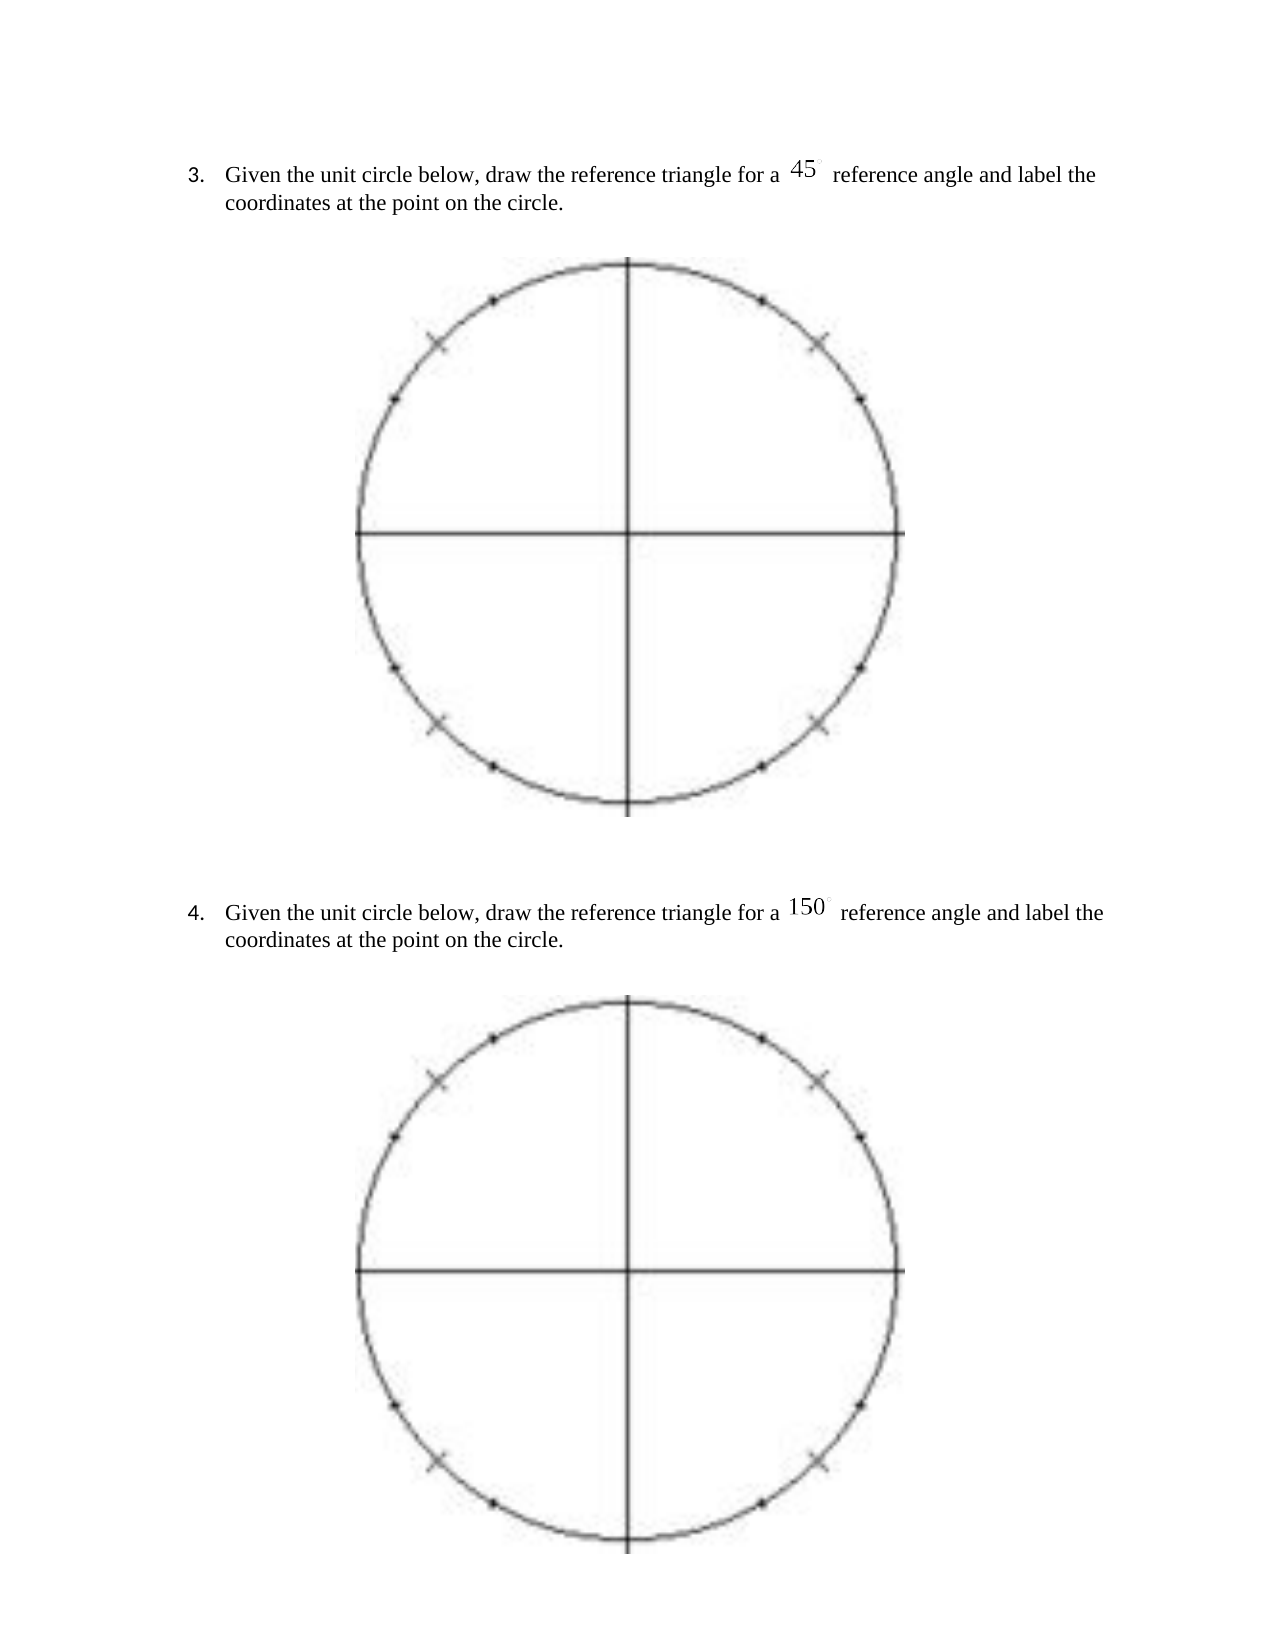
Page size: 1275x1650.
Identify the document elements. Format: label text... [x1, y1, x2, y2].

list Given the unit circle below, draw the reference triangle for a reference angle and label the coordinates at the point on the circle. [187, 150, 1125, 215]
picture [351, 257, 903, 813]
list Given the unit circle below, draw the reference triangle for a reference angle and label the coordinates at the point on the circle. [187, 887, 1125, 952]
picture [351, 995, 903, 1550]
